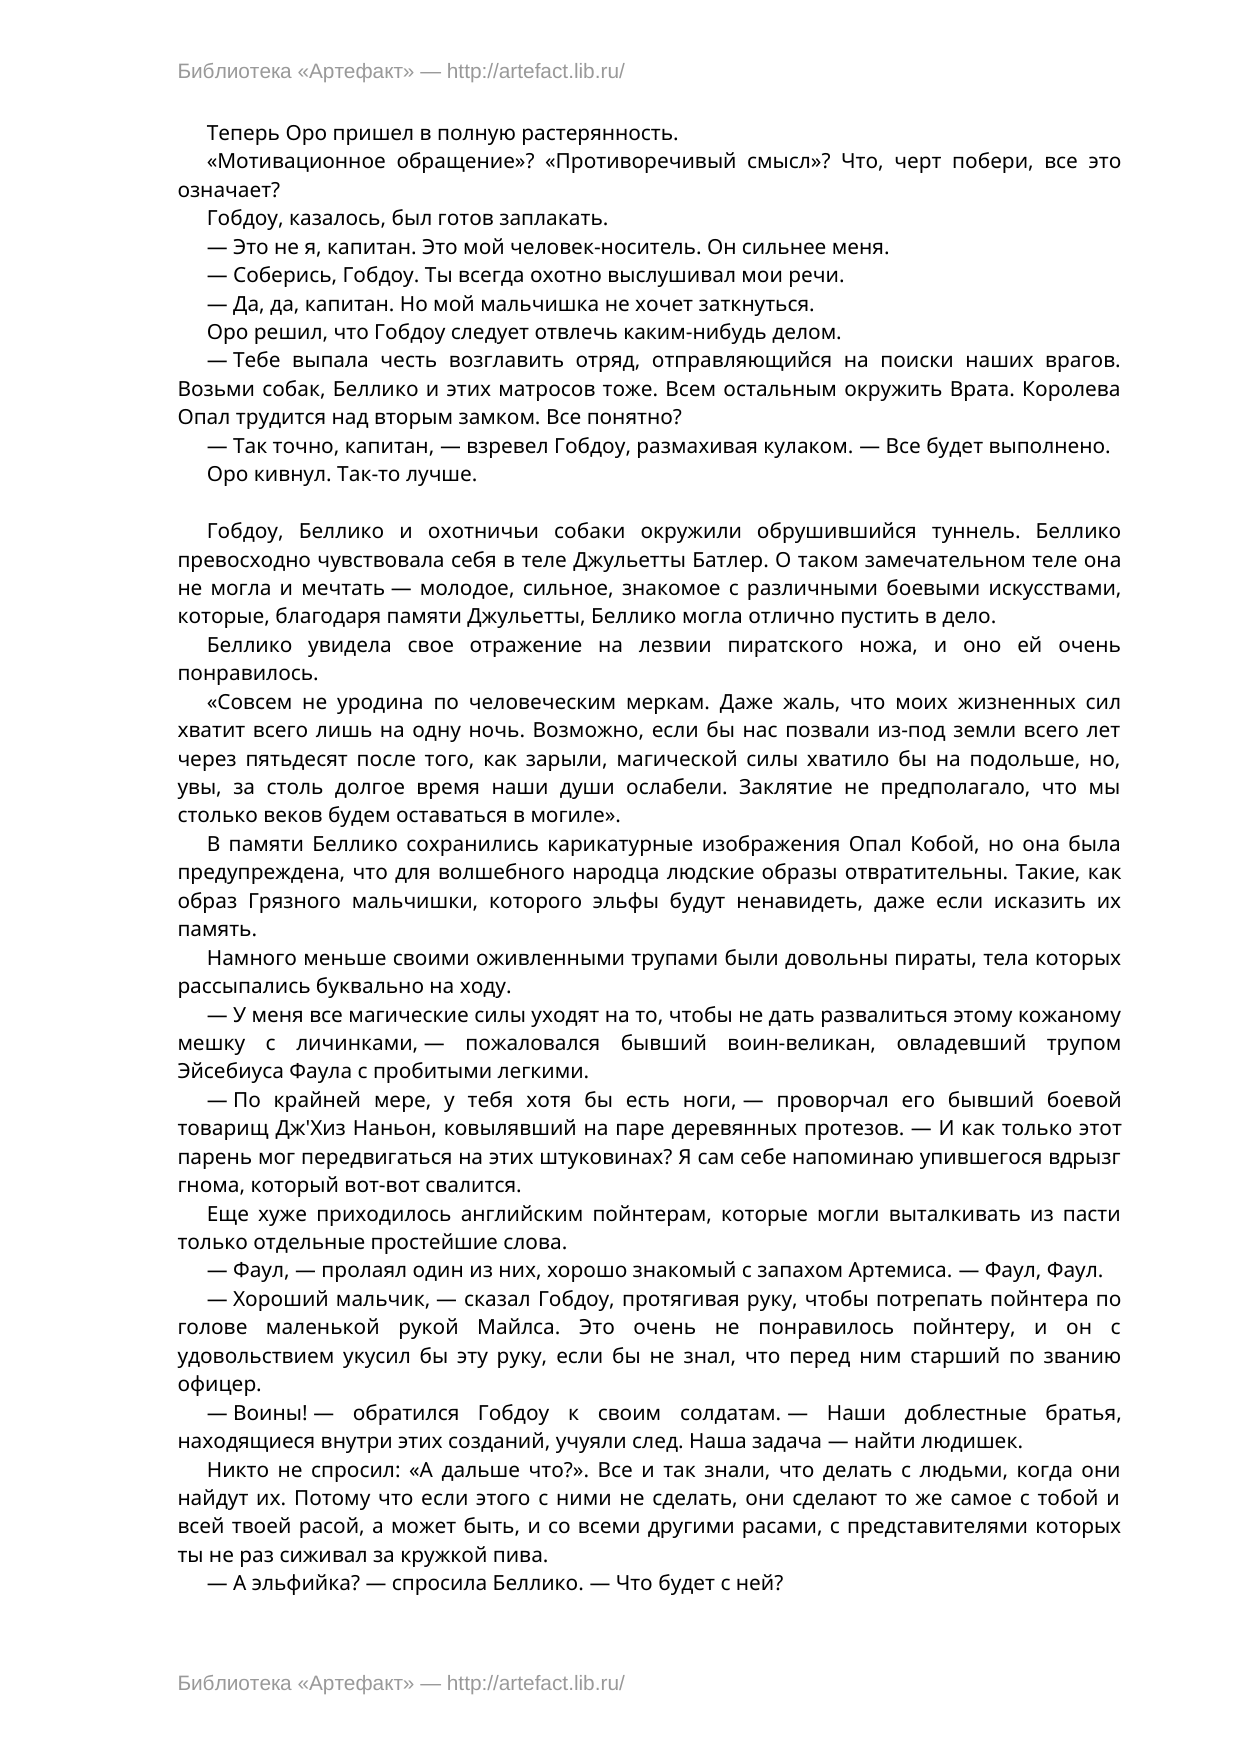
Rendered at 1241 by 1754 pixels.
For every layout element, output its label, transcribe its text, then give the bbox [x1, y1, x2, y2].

text Беллико увидела свое отражение на лезвии пиратского ножа, и оно ей очень понравилось. [177, 630, 1122, 687]
text «Совсем не уродина по человеческим меркам. Даже жаль, что моих жизненных сил хватит всего лишь на одну ночь. Возможно, если бы нас позвали из-под земли всего лет через пятьдесят после того, как зарыли, магической силы хватило бы на подольше, но, увы, за столь долгое время наши души ослабели. Заклятие не предполагало, что мы столько веков будем оставаться в могиле». [177, 687, 1122, 829]
text Гобдоу, Беллико и охотничьи собаки окружили обрушившийся туннель. Беллико превосходно чувствовала себя в теле Джульетты Батлер. О таком замечательном теле она не могла и мечтать — молодое, сильное, знакомое с различными боевыми искусствами, которые, благодаря памяти Джульетты, Беллико могла отлично пустить в дело. [177, 516, 1122, 630]
text — Хороший мальчик, — сказал Гобдоу, протягивая руку, чтобы потрепать пойнтера по голове маленькой рукой Майлса. Это очень не понравилось пойнтеру, и он с удовольствием укусил бы эту руку, если бы не знал, что перед ним старший по званию офицер. [177, 1284, 1122, 1398]
text — По крайней мере, у тебя хотя бы есть ноги, — проворчал его бывший боевой товарищ Дж'Хиз Наньон, ковылявший на паре деревянных протезов. — И как только этот парень мог передвигаться на этих штуковинах? Я сам себе напоминаю упившегося вдрызг гнома, который вот-вот свалится. [177, 1085, 1122, 1199]
text Никто не спросил: «А дальше что?». Все и так знали, что делать с людьми, когда они найдут их. Потому что если этого с ними не сделать, они сделают то же самое с тобой и всей твоей расой, а может быть, и со всеми другими расами, с представителями которых ты не раз сиживал за кружкой пива. [177, 1455, 1122, 1568]
text — Да, да, капитан. Но мой мальчишка не хочет заткнуться. [177, 289, 1122, 317]
text В памяти Беллико сохранились карикатурные изображения Опал Кобой, но она была предупреждена, что для волшебного народца людские образы отвратительны. Такие, как образ Грязного мальчишки, которого эльфы будут ненавидеть, даже если исказить их память. [177, 829, 1122, 943]
text — Так точно, капитан, — взревел Гобдоу, размахивая кулаком. — Все будет выполнено. [177, 431, 1122, 459]
text — Тебе выпала честь возглавить отряд, отправляющийся на поиски наших врагов. Возьми собак, Беллико и этих матросов тоже. Всем остальным окружить Врата. Королева Опал трудится над вторым замком. Все понятно? [177, 346, 1122, 431]
text Оро кивнул. Так-то лучше. [177, 459, 1122, 488]
text «Мотивационное обращение»? «Противоречивый смысл»? Что, черт побери, все это означает? [177, 147, 1122, 203]
text Гобдоу, казалось, был готов заплакать. [177, 203, 1122, 232]
text Теперь Оро пришел в полную растерянность. [177, 118, 1122, 147]
text — Соберись, Гобдоу. Ты всегда охотно выслушивал мои речи. [177, 260, 1122, 289]
text Намного меньше своими оживленными трупами были довольны пираты, тела которых рассыпались буквально на ходу. [177, 943, 1122, 1000]
text — Это не я, капитан. Это мой человек-носитель. Он сильнее меня. [177, 232, 1122, 260]
text Оро решил, что Гобдоу следует отвлечь каким-нибудь делом. [177, 317, 1122, 346]
text Еще хуже приходилось английским пойнтерам, которые могли выталкивать из пасти только отдельные простейшие слова. [177, 1199, 1122, 1256]
text — Фаул, — пролаял один из них, хорошо знакомый с запахом Артемиса. — Фаул, Фаул. [177, 1256, 1122, 1284]
text — У меня все магические силы уходят на то, чтобы не дать развалиться этому кожаному мешку с личинками, — пожаловался бывший воин-великан, овладевший трупом Эйсебиуса Фаула с пробитыми легкими. [177, 1000, 1122, 1085]
text — А эльфийка? — спросила Беллико. — Что будет с ней? [177, 1568, 1122, 1597]
text — Воины! — обратился Гобдоу к своим солдатам. — Наши доблестные братья, находящиеся внутри этих созданий, учуяли след. Наша задача — найти людишек. [177, 1398, 1122, 1455]
